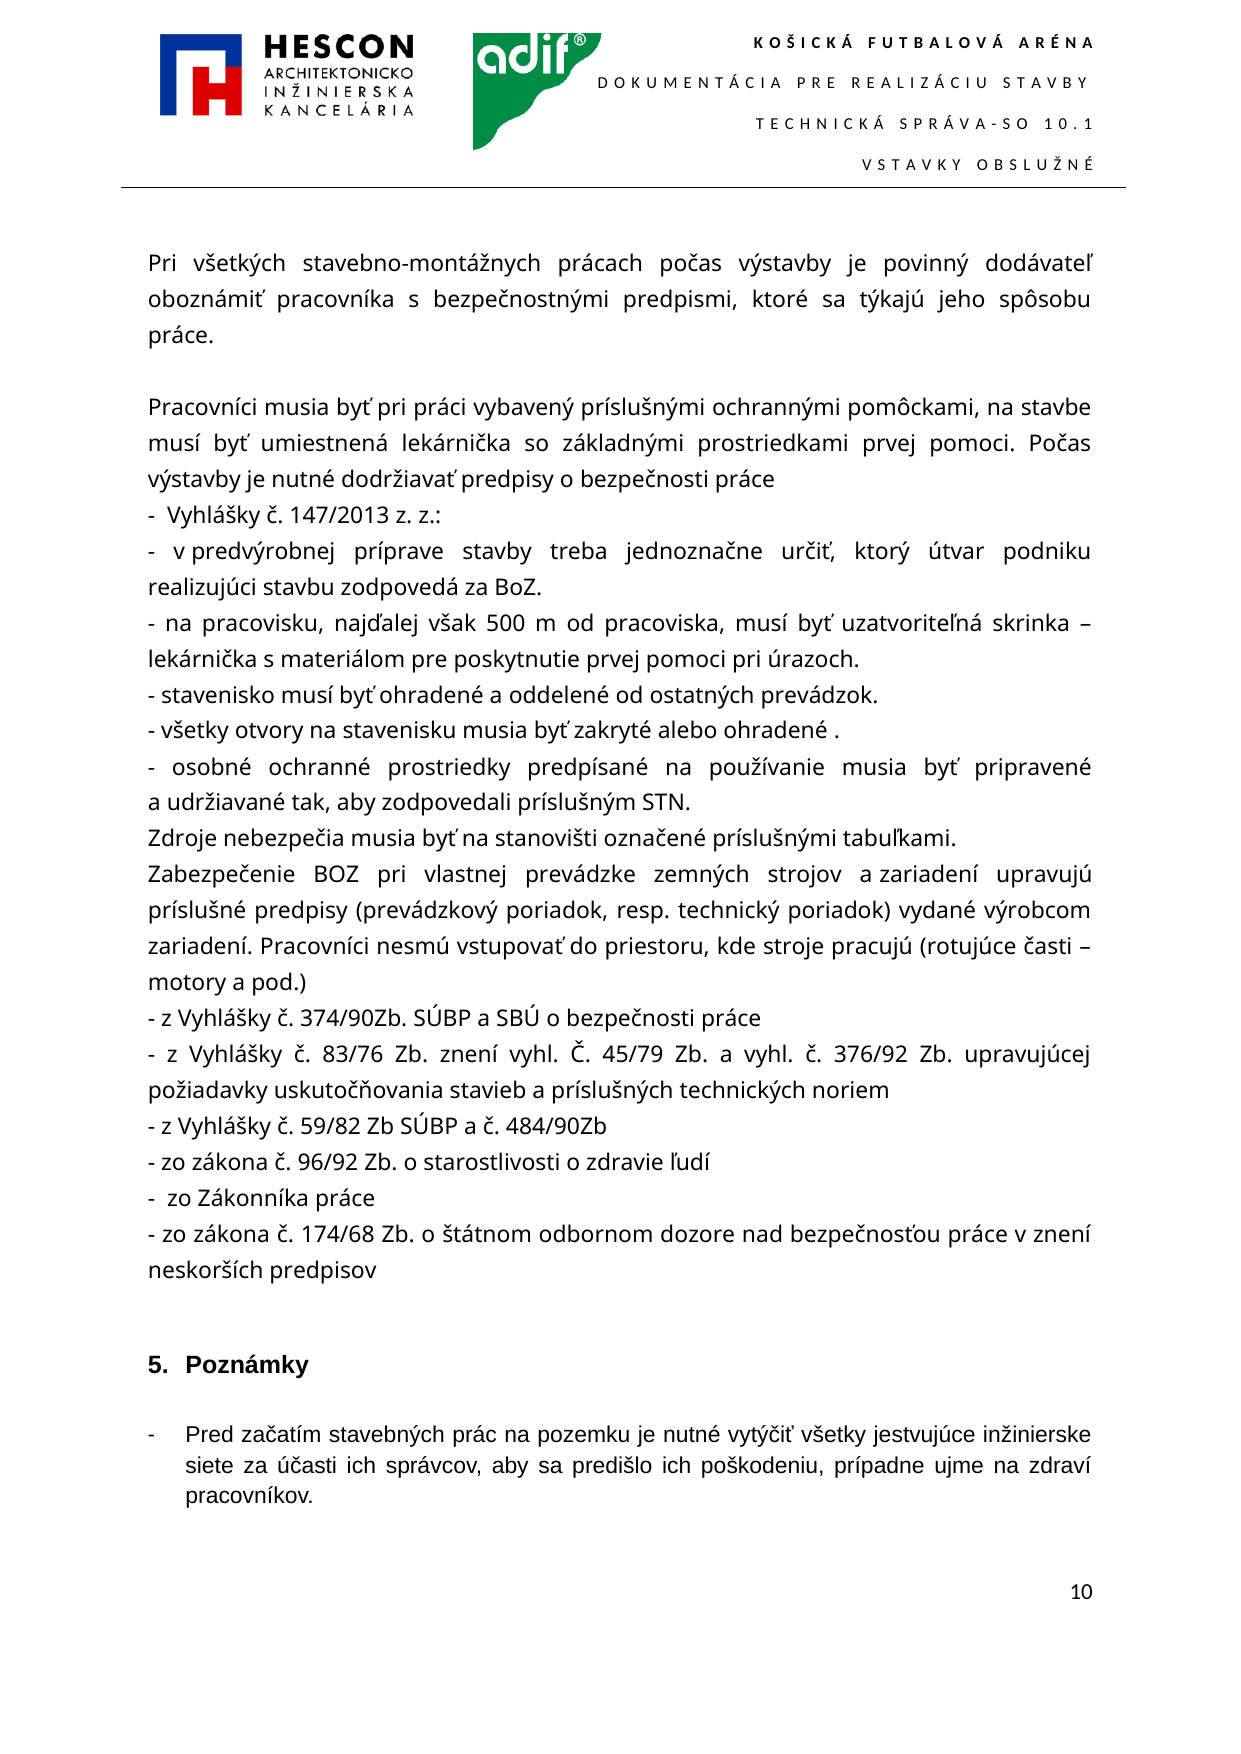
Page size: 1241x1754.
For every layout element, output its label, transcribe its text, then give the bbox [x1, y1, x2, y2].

text Zabezpečenie BOZ pri vlastnej prevádzke zemných strojov a zariadení upravujú príslušné predpisy (prevádzkový poriadok, resp. technický poriadok) vydané výrobcom zariadení. Pracovníci nesmú vstupovať do priestoru, kde stroje pracujú (rotujúce časti – motory a pod.) [148, 858, 1092, 997]
text - stavenisko musí byť ohradené a oddelené od ostatných prevádzok. [148, 678, 1092, 710]
text - osobné ochranné prostriedky predpísané na používanie musia byť pripravené a udržiavané tak, aby zodpovedali príslušným STN. [148, 750, 1092, 818]
text Zdroje nebezpečia musia byť na stanovišti označené príslušnými tabuľkami. [148, 822, 1092, 853]
text - všetky otvory na stavenisku musia byť zakryté alebo ohradené . [148, 714, 1092, 746]
text - v predvýrobnej príprave stavby treba jednoznačne určiť, ktorý útvar podniku realizujúci stavbu zodpovedá za BoZ. [148, 535, 1092, 602]
subtitle Poznámky [148, 1350, 1092, 1379]
text Pri všetkých stavebno-montážnych prácach počas výstavby je povinný dodávateľ oboznámiť pracovníka s bezpečnostnými predpismi, ktoré sa týkajú jeho spôsobu práce. [148, 247, 1092, 350]
picture [160, 34, 413, 116]
text Pracovníci musia byť pri práci vybavený príslušnými ochrannými pomôckami, na stavbe musí byť umiestnená lekárnička so základnými prostriedkami prvej pomoci. Počas výstavby je nutné dodržiavať predpisy o bezpečnosti práce [148, 391, 1092, 494]
text - zo zákona č. 174/68 Zb. o štátnom odbornom dozore nad bezpečnosťou práce v znení neskorších predpisov [148, 1218, 1092, 1285]
text - na pracovisku, najďalej však 500 m od pracoviska, musí byť uzatvoriteľná skrinka –lekárnička s materiálom pre poskytnutie prvej pomoci pri úrazoch. [148, 607, 1092, 674]
text - zo Zákonníka práce [148, 1182, 1092, 1213]
text - z Vyhlášky č. 83/76 Zb. znení vyhl. Č. 45/79 Zb. a vyhl. č. 376/92 Zb. upravujúcej požiadavky uskutočňovania stavieb a príslušných technických noriem [148, 1038, 1092, 1105]
list Pred začatím stavebných prác na pozemku je nutné vytýčiť všetky jestvujúce inžinierske siete za účasti ich správcov, aby sa predišlo ich poškodeniu, prípadne ujme na zdraví pracovníkov. [148, 1420, 1092, 1508]
picture [473, 33, 602, 150]
text - z Vyhlášky č. 59/82 Zb SÚBP a č. 484/90Zb [148, 1110, 1092, 1141]
text - Vyhlášky č. 147/2013 z. z.: [148, 499, 1092, 530]
text - z Vyhlášky č. 374/90Zb. SÚBP a SBÚ o bezpečnosti práce [148, 1002, 1092, 1033]
text - zo zákona č. 96/92 Zb. o starostlivosti o zdravie ľudí [148, 1146, 1092, 1177]
